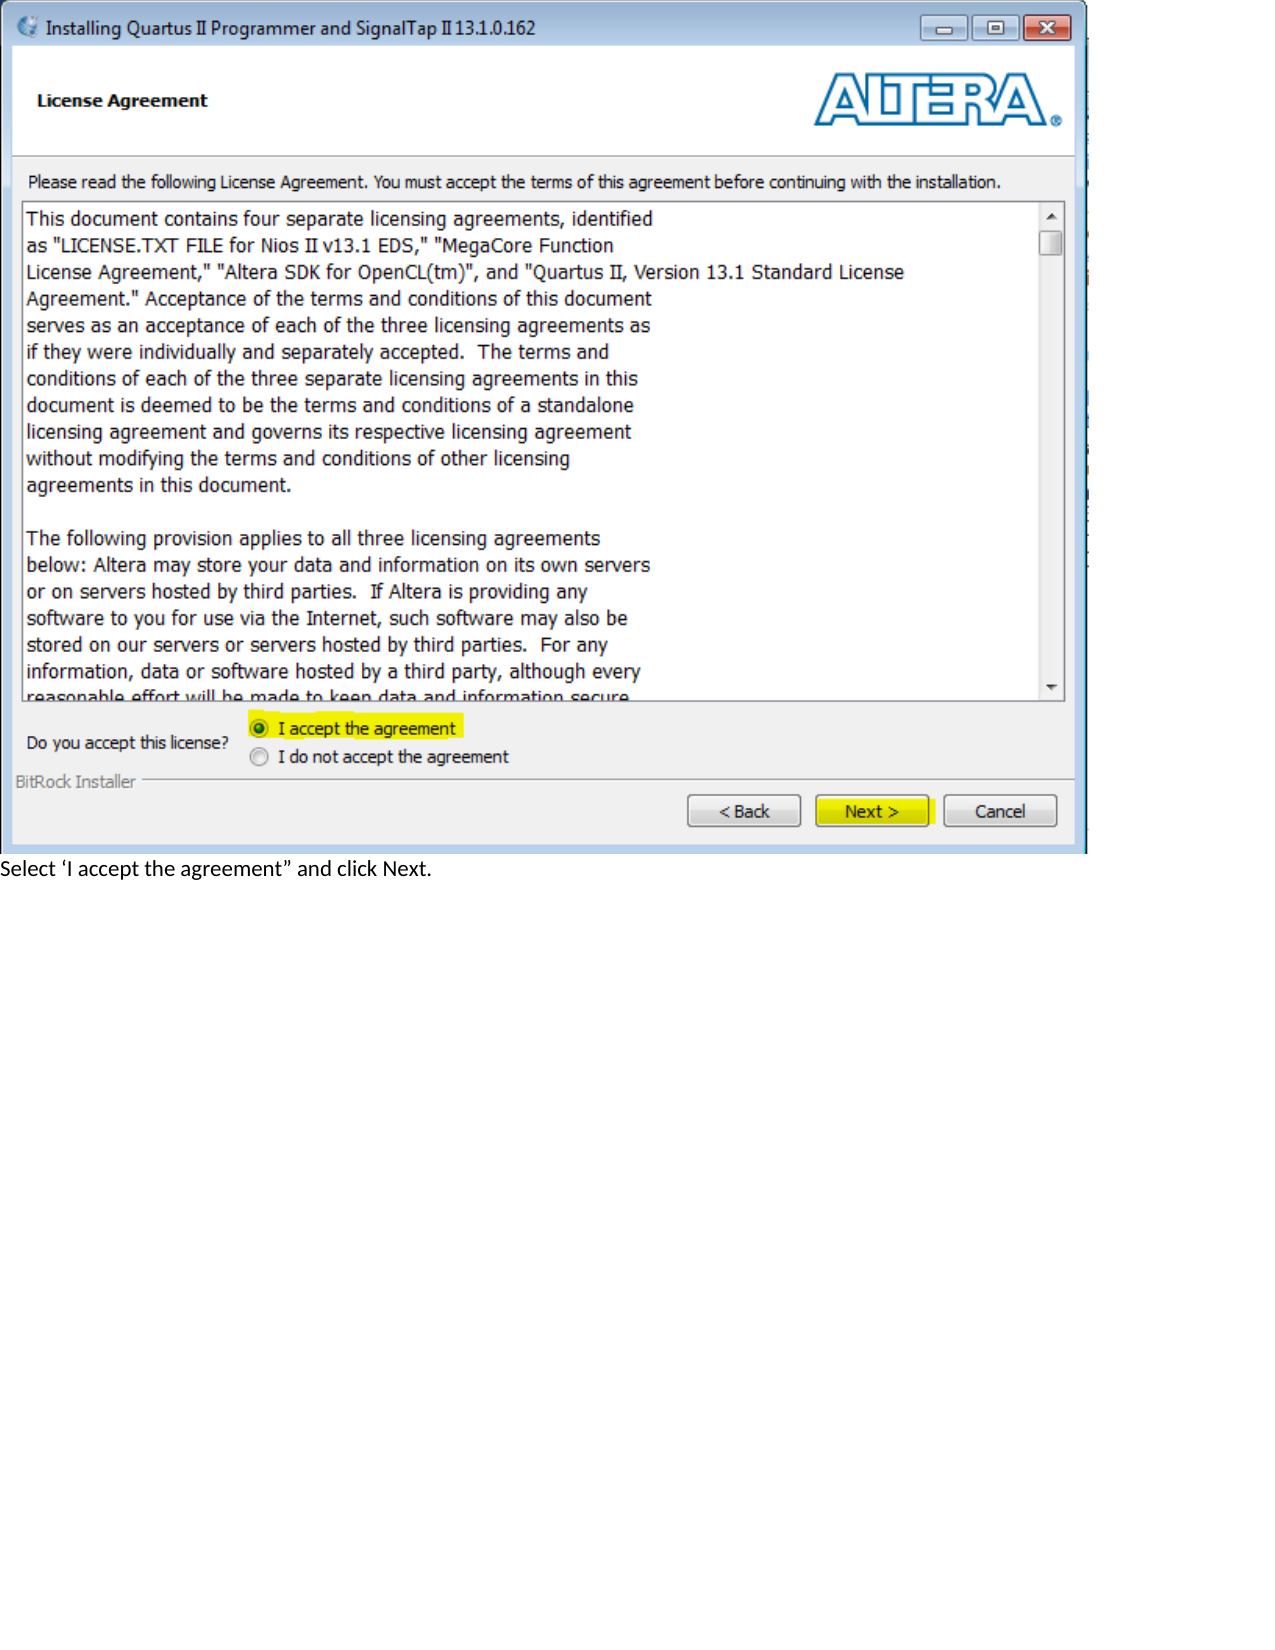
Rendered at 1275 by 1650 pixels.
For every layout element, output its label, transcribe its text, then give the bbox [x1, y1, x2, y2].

picture [0, 0, 1089, 854]
text Select ‘I accept the agreement” and click Next. [0, 854, 1275, 882]
